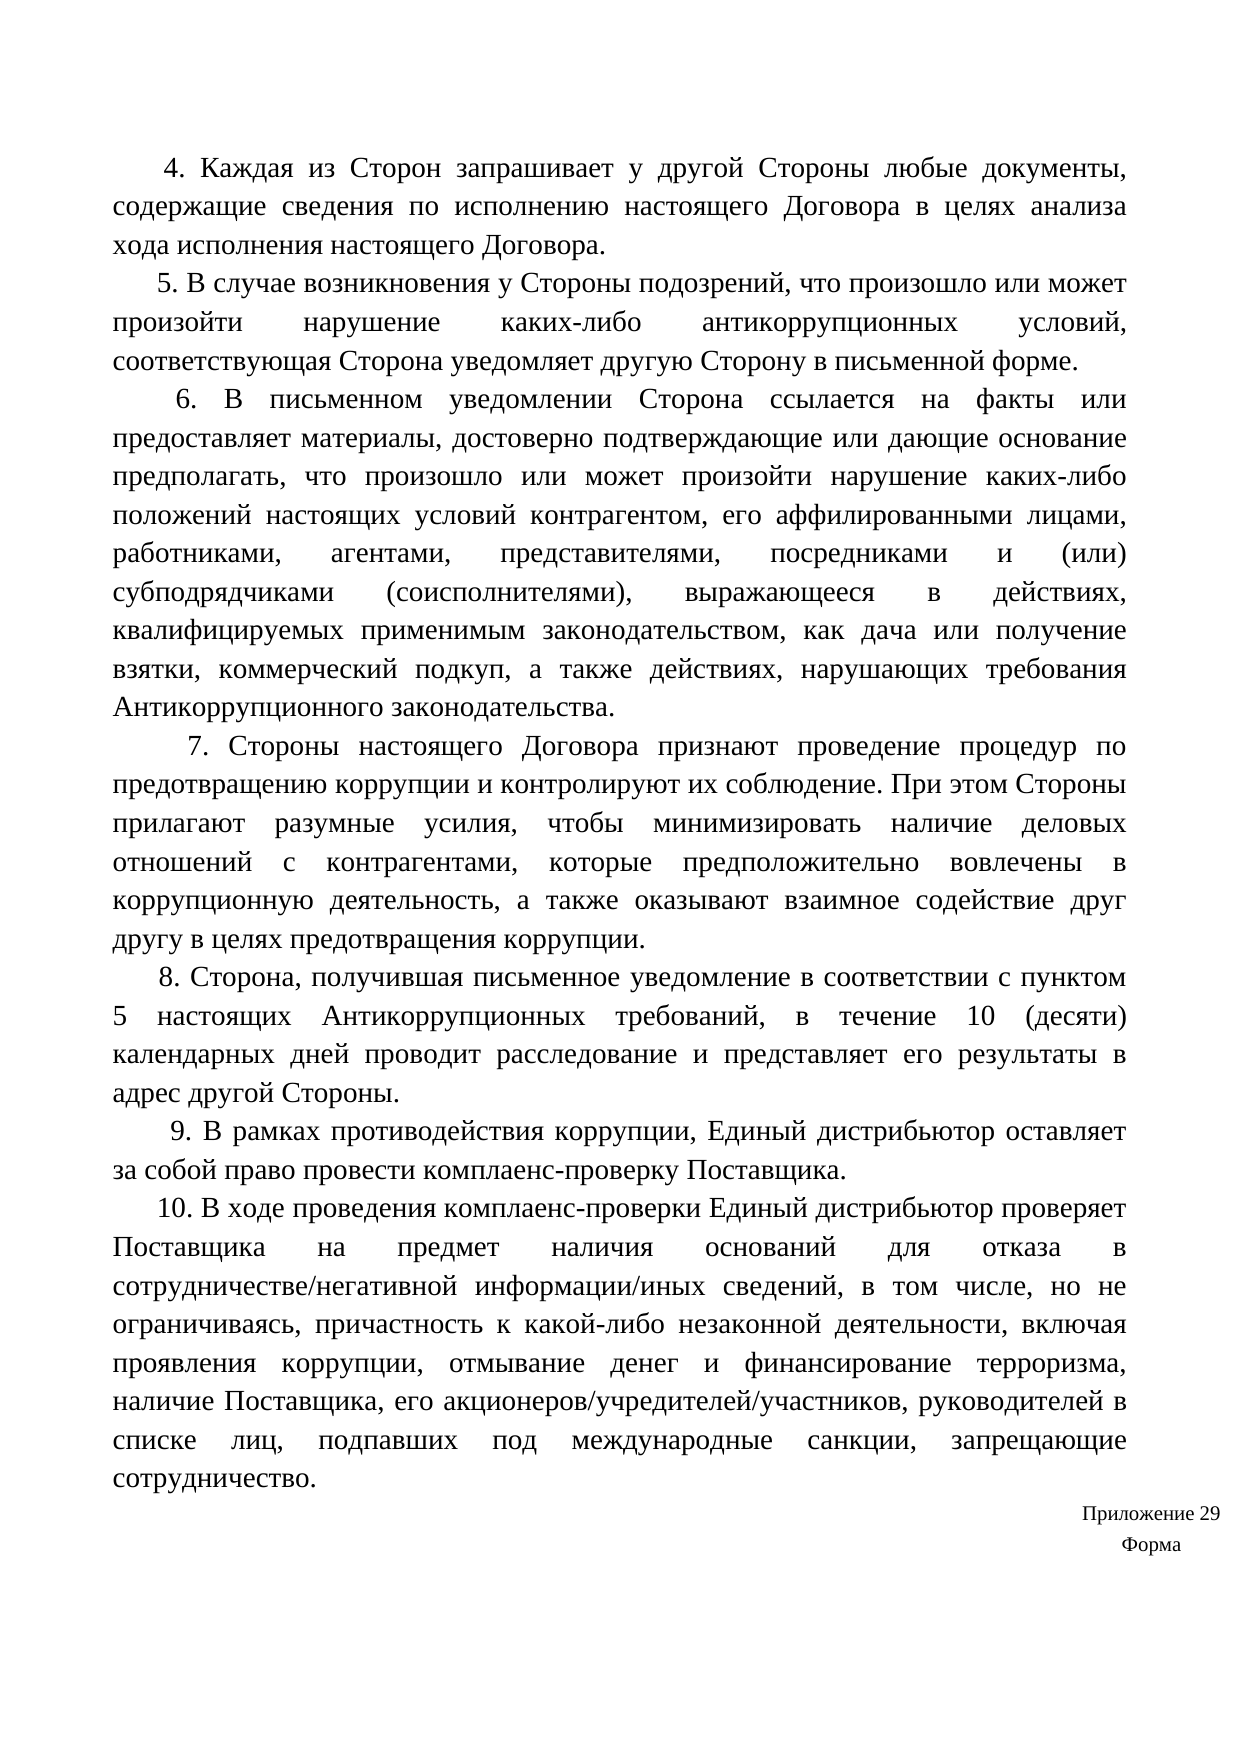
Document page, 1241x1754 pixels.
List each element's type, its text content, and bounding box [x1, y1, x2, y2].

text 8. Сторона, получившая письменное уведомление в соответствии с пунктом 5 настоящих Антикоррупционных требований, в течение 10 (десяти) календарных дней проводит расследование и представляет его результаты в адрес другой Стороны. [112, 959, 1128, 1108]
text 6. В письменном уведомлении Сторона ссылается на факты или предоставляет материалы, достоверно подтверждающие или дающие основание предполагать, что произошло или может произойти нарушение каких-либо положений настоящих условий контрагентом, его аффилированными лицами, работниками, агентами, представителями, посредниками и (или) субподрядчиками (соисполнителями), выражающееся в действиях, квалифицируемых применимым законодательством, как дача или получение взятки, коммерческий подкуп, а также действиях, нарушающих требования Антикоррупционного законодательства. [112, 381, 1128, 723]
text 7. Стороны настоящего Договора признают проведение процедур по предотвращению коррупции и контролируют их соблюдение. При этом Стороны прилагают разумные усилия, чтобы минимизировать наличие деловых отношений с контрагентами, которые предположительно вовлечены в коррупционную деятельность, а также оказывают взаимное содействие друг другу в целях предотвращения коррупции. [112, 728, 1128, 954]
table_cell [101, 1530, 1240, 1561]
text 5. В случае возникновения у Стороны подозрений, что произошло или может произойти нарушение каких-либо антикоррупционных условий, соответствующая Сторона уведомляет другую Сторону в письменной форме. [112, 266, 1128, 376]
text 9. В рамках противодействия коррупции, Единый дистрибьютор оставляет за собой право провести комплаенс-проверку Поставщика. [112, 1113, 1128, 1186]
text 4. Каждая из Сторон запрашивает у другой Стороны любые документы, содержащие сведения по исполнению настоящего Договора в целях анализа хода исполнения настоящего Договора. [112, 150, 1128, 261]
text 10. В ходе проведения комплаенс-проверки Единый дистрибьютор проверяет Поставщика на предмет наличия оснований для отказа в сотрудничестве/негативной информации/иных сведений, в том числе, но не ограничиваясь, причастность к какой-либо незаконной деятельности, включая проявления коррупции, отмывание денег и финансирование терроризма, наличие Поставщика, его акционеров/учредителей/участников, руководителей в списке лиц, подпавших под международные санкции, запрещающие сотрудничество. [112, 1191, 1128, 1494]
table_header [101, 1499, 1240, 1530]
